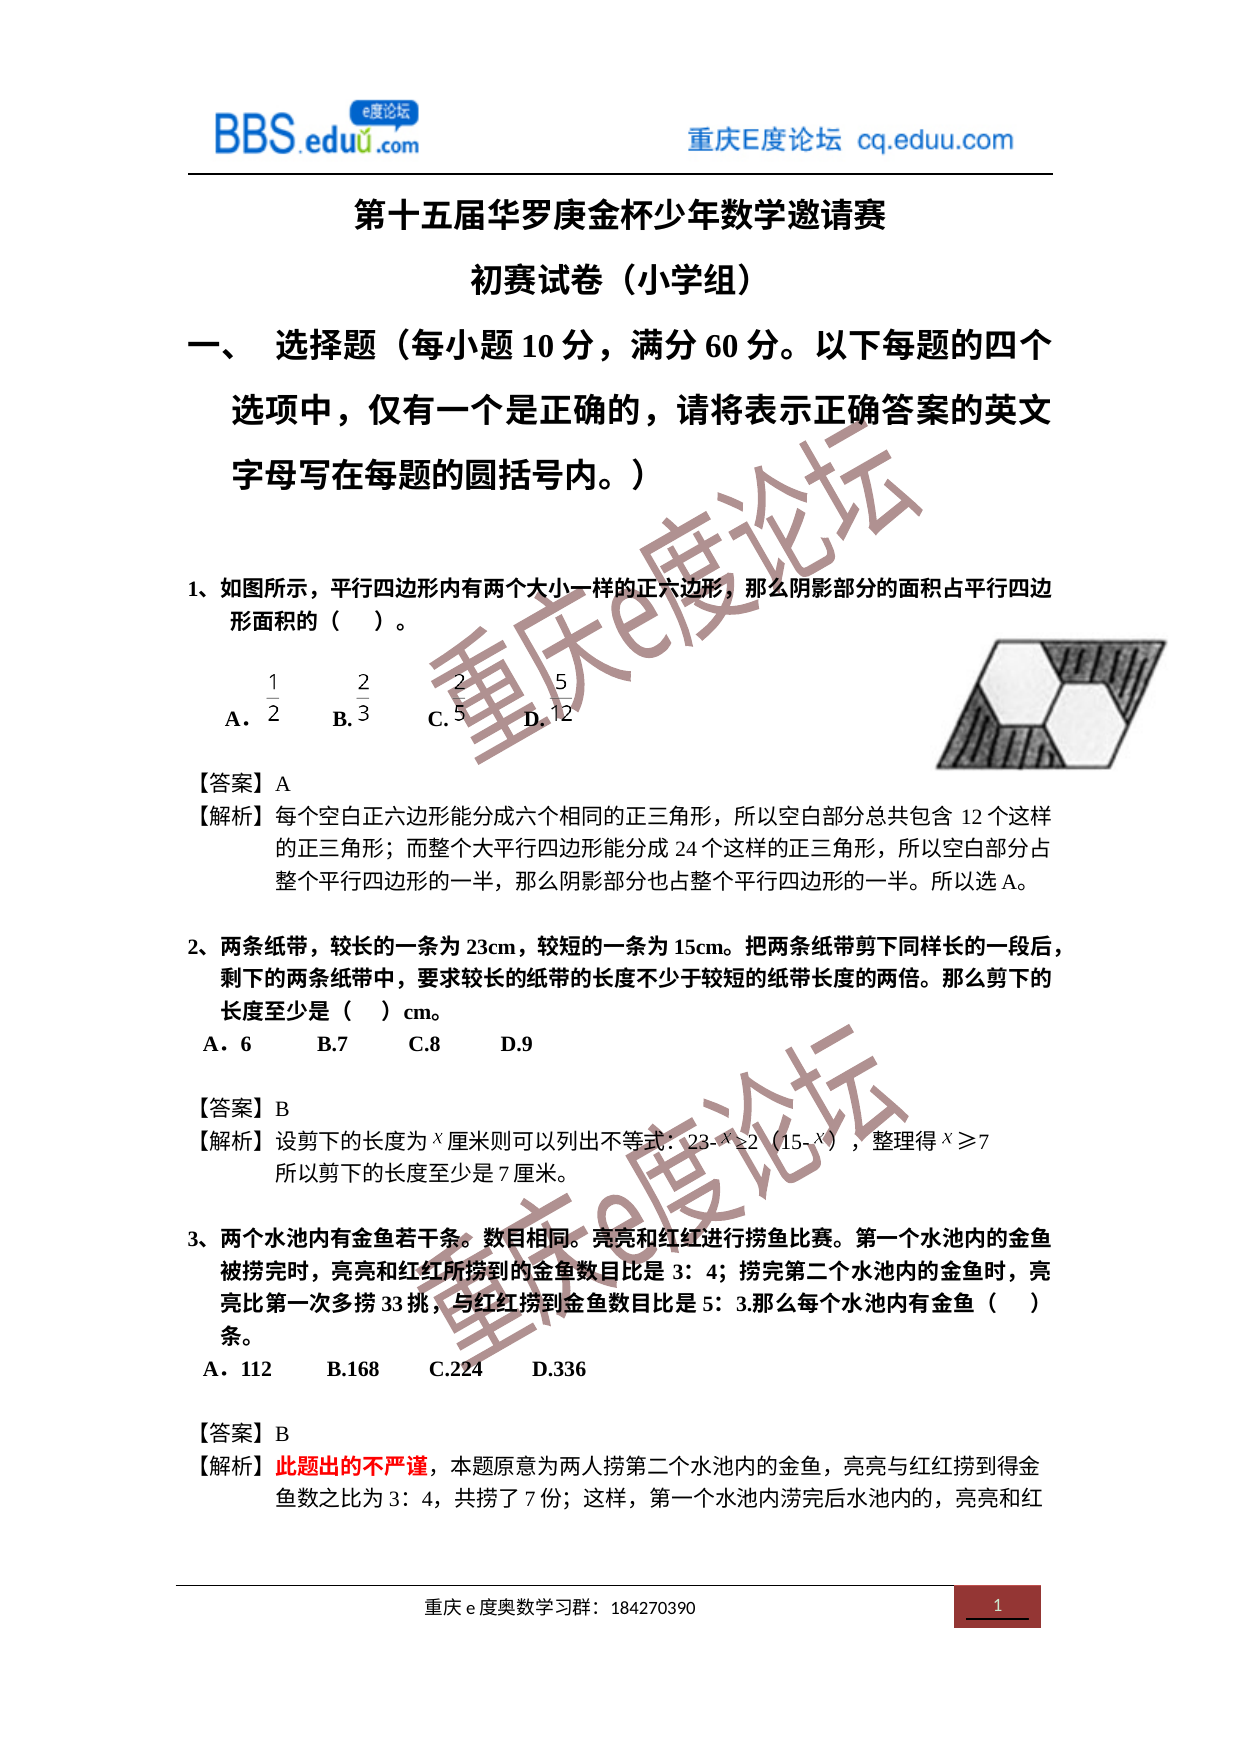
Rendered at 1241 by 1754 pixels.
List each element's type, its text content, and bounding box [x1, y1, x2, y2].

text 初赛试卷（小学组） [187, 246, 1053, 311]
text 1、如图所示，平行四边形内有两个大小一样的正六边形，那么阴影部分的面积占平行四边形面积的（ ）。 [187, 571, 1053, 636]
picture [187, 88, 1053, 171]
picture [929, 621, 1175, 787]
text A．6 B.7 C.8 D.9 [187, 1026, 1053, 1058]
text 【解析】设剪下的长度为厘米则可以列出不等式：23-≥2（15-），整理得≥7 所以剪下的长度至少是7厘米。 [187, 1123, 1053, 1188]
text 【答案】B [187, 1091, 1053, 1123]
text 第十五届华罗庚金杯少年数学邀请赛 [187, 181, 1053, 246]
list 【答案】A [187, 766, 1053, 798]
text 【答案】B [187, 1416, 1053, 1448]
text 2、两条纸带，较长的一条为23cm，较短的一条为15cm。把两条纸带剪下同样长的一段后，剩下的两条纸带中，要求较长的纸带的长度不少于较短的纸带长度的两倍。那么剪下的长度至少是（ ）cm。 [187, 928, 1053, 1026]
text 【解析】每个空白正六边形能分成六个相同的正三角形，所以空白部分总共包含12个这样的正三角形；而整个大平行四边形能分成24个这样的正三角形，所以空白部分占整个平行四边形的一半，那么阴影部分也占整个平行四边形的一半。所以选A。 [187, 798, 1053, 896]
list 选择题（每小题10分，满分60分。以下每题的四个选项中，仅有一个是正确的，请将表示正确答案的英文字母写在每题的圆括号内。） [187, 311, 1053, 506]
text 3、两个水池内有金鱼若干条。数目相同。亮亮和红红进行捞鱼比赛。第一个水池内的金鱼被捞完时，亮亮和红红所捞到的金鱼数目比是3：4；捞完第二个水池内的金鱼时，亮亮比第一次多捞33挑，与红红捞到金鱼数目比是5：3.那么每个水池内有金鱼（ ）条。 [187, 1221, 1053, 1351]
text A． B. C. D. [220, 668, 929, 733]
text 【解析】此题出的不严谨，本题原意为两人捞第二个水池内的金鱼，亮亮与红红捞到得金鱼数之比为3：4，共捞了7份；这样，第一个水池内涝完后水池内的，亮亮和红红所捞到的金鱼数目比是5：3，共捞了8份；由于两个水池内的鱼的量是相等的，则找。 [187, 1448, 1053, 1513]
text A．112 B.168 C.224 D.336 [187, 1351, 1053, 1383]
